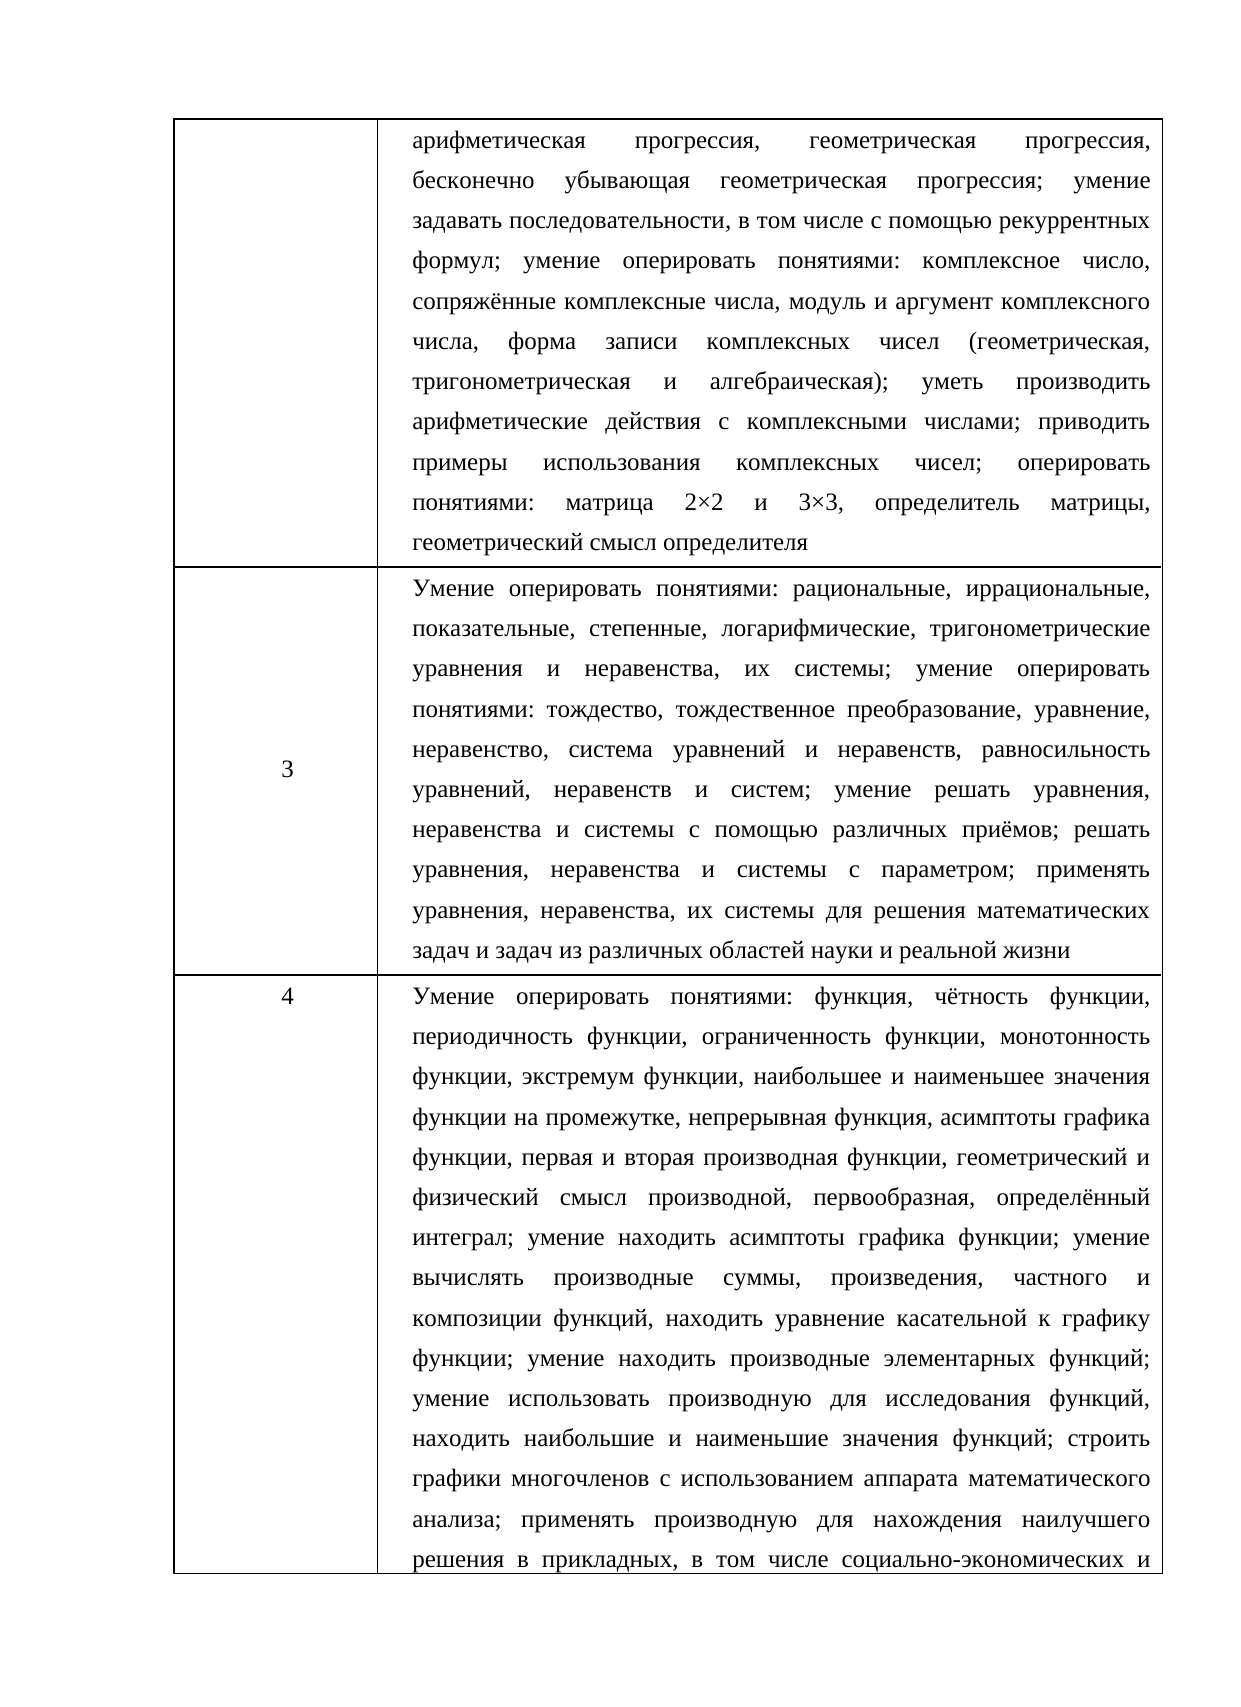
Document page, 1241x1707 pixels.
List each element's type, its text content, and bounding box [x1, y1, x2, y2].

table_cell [378, 974, 1162, 1573]
table_cell 2 [175, 120, 377, 566]
table_cell Умение оперировать понятиями: рациональные, иррациональные, показательные, степенные, логарифмические, тригонометрические уравнения и неравенства, их системы; умение оперировать понятиями: тождество, тождественное преобразование, уравнение, неравенство, система уравнений и неравенств, равносильность уравнений, неравенств и систем; умение решать уравнения, неравенства и системы с помощью различных приёмов; решать уравнения, неравенства и системы с параметром; применять уравнения, неравенства, их системы для решения математических задач и задач из различных областей науки и реальной жизни [378, 566, 1162, 974]
table_cell 4 [175, 976, 377, 1573]
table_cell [378, 120, 1162, 566]
table_cell 3 [175, 568, 377, 974]
